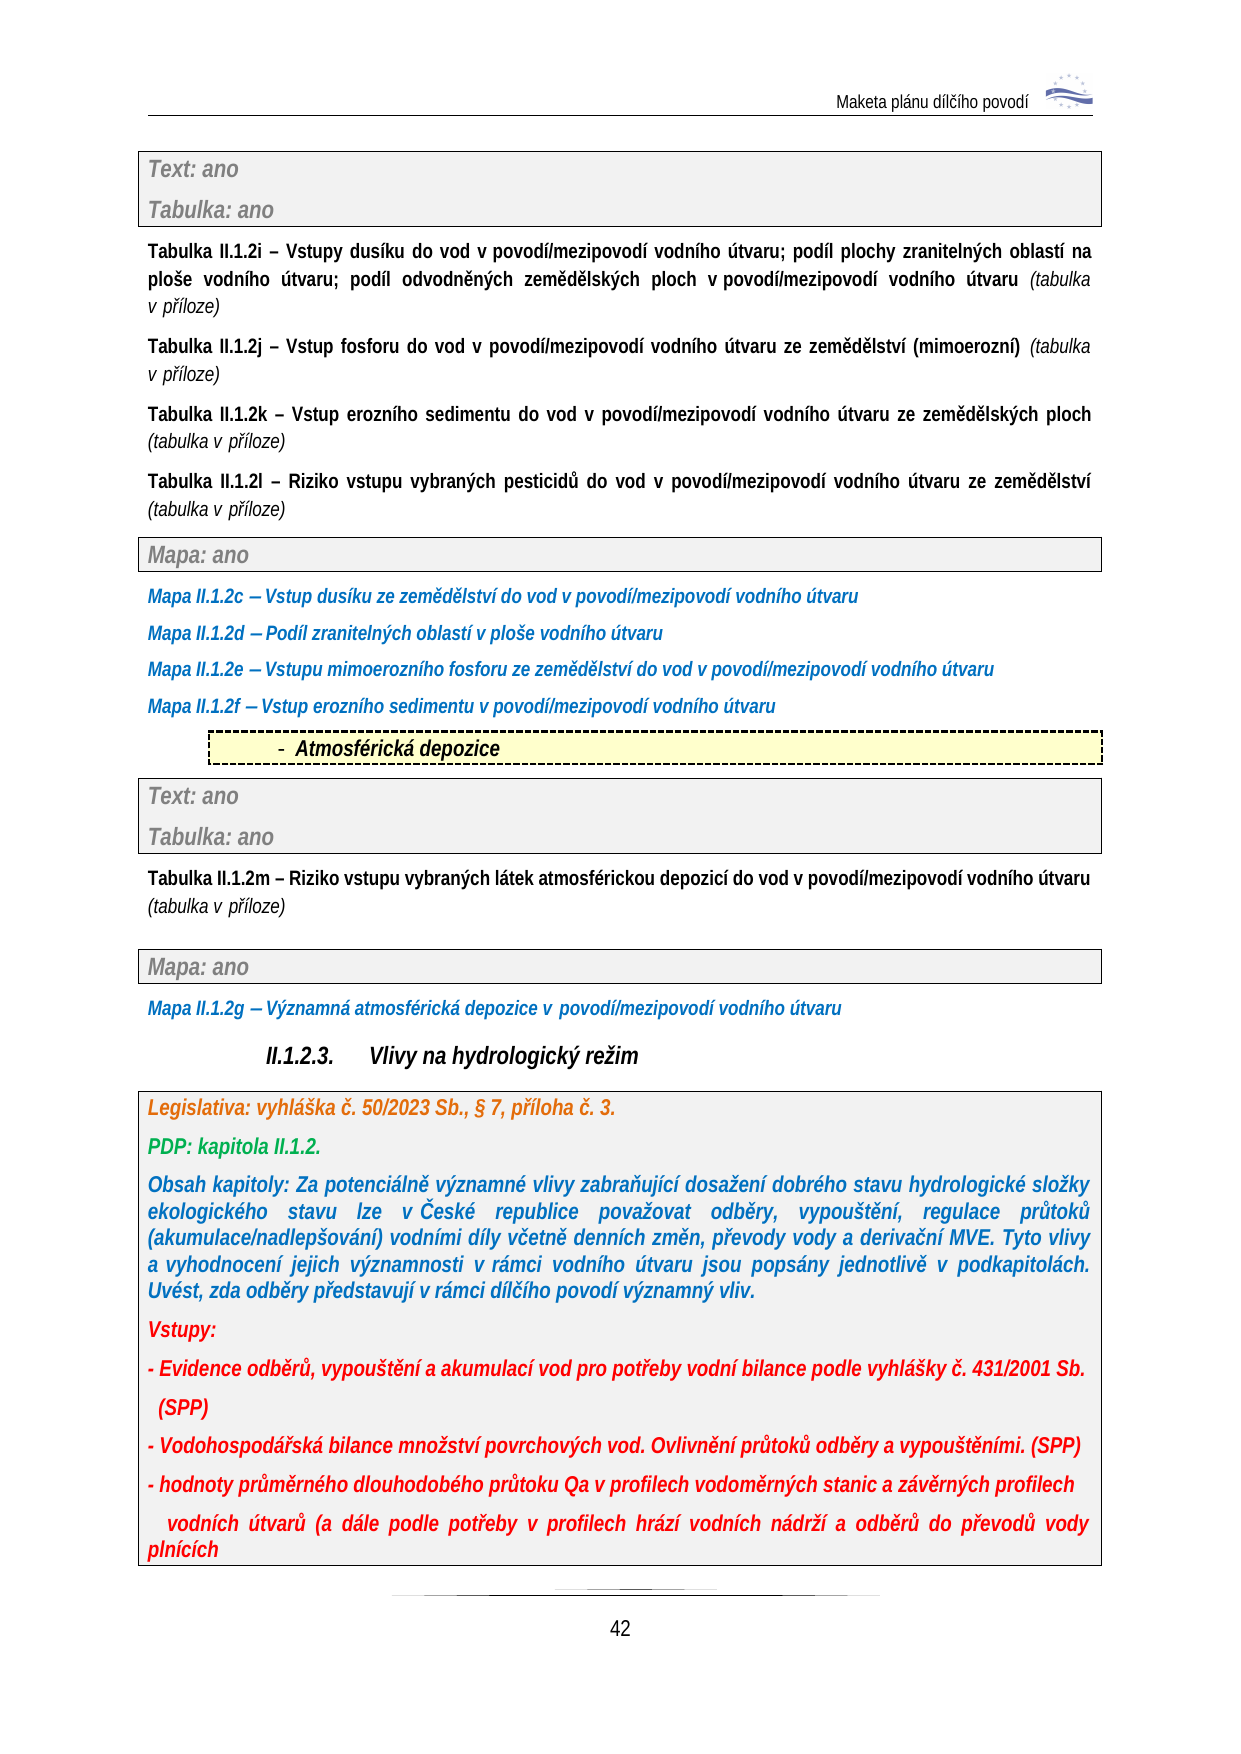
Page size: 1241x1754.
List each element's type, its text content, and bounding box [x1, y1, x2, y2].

text - Vodohospodářská bilance množství povrchových vod. Ovlivnění průtoků odběry a vypouštěními. (SPP) [139, 1429, 1101, 1459]
text Tabulka II.1.2m – Riziko vstupu vybraných látek atmosférickou depozicí do vod v povodí/mezipovodí vodního útvaru (tabulka v příloze) [148, 866, 1093, 918]
text Legislativa: vyhláška č. 50/2023 Sb., § 7, příloha č. 3. [139, 1092, 1101, 1120]
text Atmosférická depozice [208, 730, 1103, 765]
text Tabulka II.1.2k – Vstup erozního sedimentu do vod v povodí/mezipovodí vodního útvaru ze zemědělských ploch (tabulka v příloze) [148, 402, 1093, 453]
text Mapa II.1.2f ‒ Vstup erozního sedimentu v povodí/mezipovodí vodního útvaru [148, 694, 1093, 718]
text Tabulka: ano [139, 192, 1101, 226]
text Vlivy na hydrologický režim [266, 1041, 1093, 1070]
text Mapa II.1.2g ‒ Významná atmosférická depozice v povodí/mezipovodí vodního útvaru [148, 996, 1093, 1020]
text Tabulka II.1.2i – Vstupy dusíku do vod v povodí/mezipovodí vodního útvaru; podíl plochy zranitelných oblastí na ploše vodního útvaru; podíl odvodněných zemědělských ploch v povodí/mezipovodí vodního útvaru (tabulka v příloze) [148, 239, 1093, 318]
text Mapa II.1.2e ‒ Vstupu mimoerozního fosforu ze zemědělství do vod v povodí/mezipovodí vodního útvaru [148, 657, 1093, 681]
text Mapa: ano [139, 538, 1101, 571]
picture [1045, 73, 1093, 109]
text PDP: kapitola II.1.2. [139, 1129, 1101, 1159]
text Obsah kapitoly: Za potenciálně významné vlivy zabraňující dosažení dobrého stavu hydrologické složky ekologického stavu lze v České republice považovat odběry, vypouštění, regulace průtoků (akumulace/nadlepšování) vodními díly včetně denních změn, převody vody a derivační MVE. Tyto vlivy a vyhodnocení jejich významnosti v rámci vodního útvaru jsou popsány jednotlivě v podkapitolách. Uvést, zda odběry představují v rámci dílčího povodí významný vliv. [139, 1168, 1101, 1303]
text vodních útvarů (a dále podle potřeby v profilech hrází vodních nádrží a odběrů do převodů vody plnících [139, 1507, 1101, 1565]
text Tabulka II.1.2l – Riziko vstupu vybraných pesticidů do vod v povodí/mezipovodí vodního útvaru ze zemědělství (tabulka v příloze) [148, 469, 1093, 521]
text - hodnoty průměrného dlouhodobého průtoku Qa v profilech vodoměrných stanic a závěrných profilech [139, 1468, 1101, 1497]
text Tabulka II.1.2j – Vstup fosforu do vod v povodí/mezipovodí vodního útvaru ze zemědělství (mimoerozní) (tabulka v příloze) [148, 334, 1093, 386]
text - Evidence odběrů, vypouštění a akumulací vod pro potřeby vodní bilance podle vyhlášky č. 431/2001 Sb. [139, 1351, 1101, 1381]
text Mapa II.1.2d ‒ Podíl zranitelných oblastí v ploše vodního útvaru [148, 621, 1093, 645]
text Tabulka: ano [139, 819, 1101, 853]
text Text: ano [139, 779, 1101, 809]
text Mapa II.1.2c ‒ Vstup dusíku ze zemědělství do vod v povodí/mezipovodí vodního útvaru [148, 584, 1093, 608]
text Vstupy: [139, 1313, 1101, 1342]
text (SPP) [139, 1390, 1101, 1420]
text Mapa: ano [139, 950, 1101, 983]
text Text: ano [139, 152, 1101, 182]
